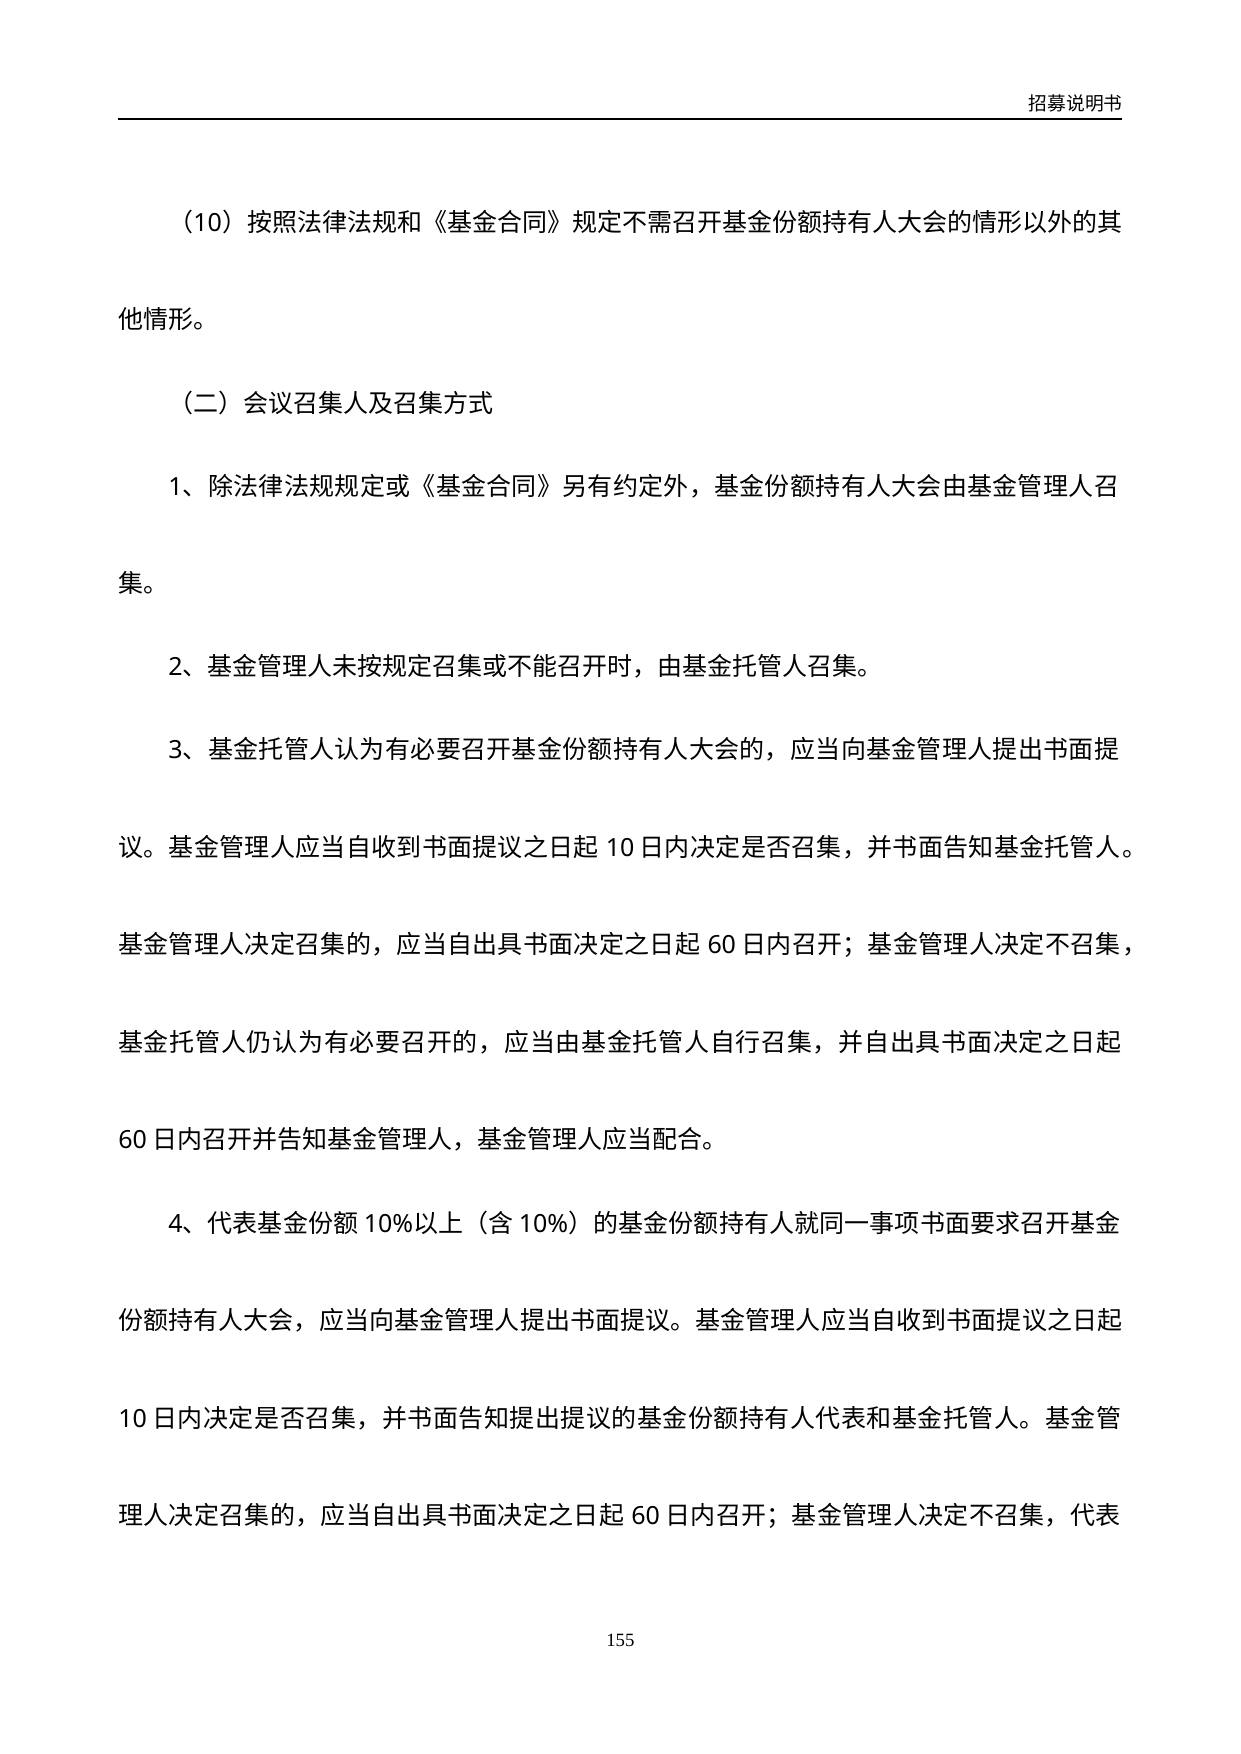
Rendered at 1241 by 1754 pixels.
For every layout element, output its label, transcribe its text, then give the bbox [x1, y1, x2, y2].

text 3、基金托管人认为有必要召开基金份额持有人大会的，应当向基金管理人提出书面提议。基金管理人应当自收到书面提议之日起10日内决定是否召集，并书面告知基金托管人。基金管理人决定召集的，应当自出具书面决定之日起60日内召开；基金管理人决定不召集，基金托管人仍认为有必要召开的，应当由基金托管人自行召集，并自出具书面决定之日起60日内召开并告知基金管理人，基金管理人应当配合。 [118, 716, 1122, 1171]
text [118, 1189, 1122, 1546]
text 2、基金管理人未按规定召集或不能召开时，由基金托管人召集。 [118, 632, 1122, 697]
text （10）按照法律法规和《基金合同》规定不需召开基金份额持有人大会的情形以外的其他情形。 [118, 188, 1122, 351]
text 1、除法律法规规定或《基金合同》另有约定外，基金份额持有人大会由基金管理人召集。 [118, 452, 1122, 614]
text （二）会议召集人及召集方式 [118, 369, 1122, 434]
